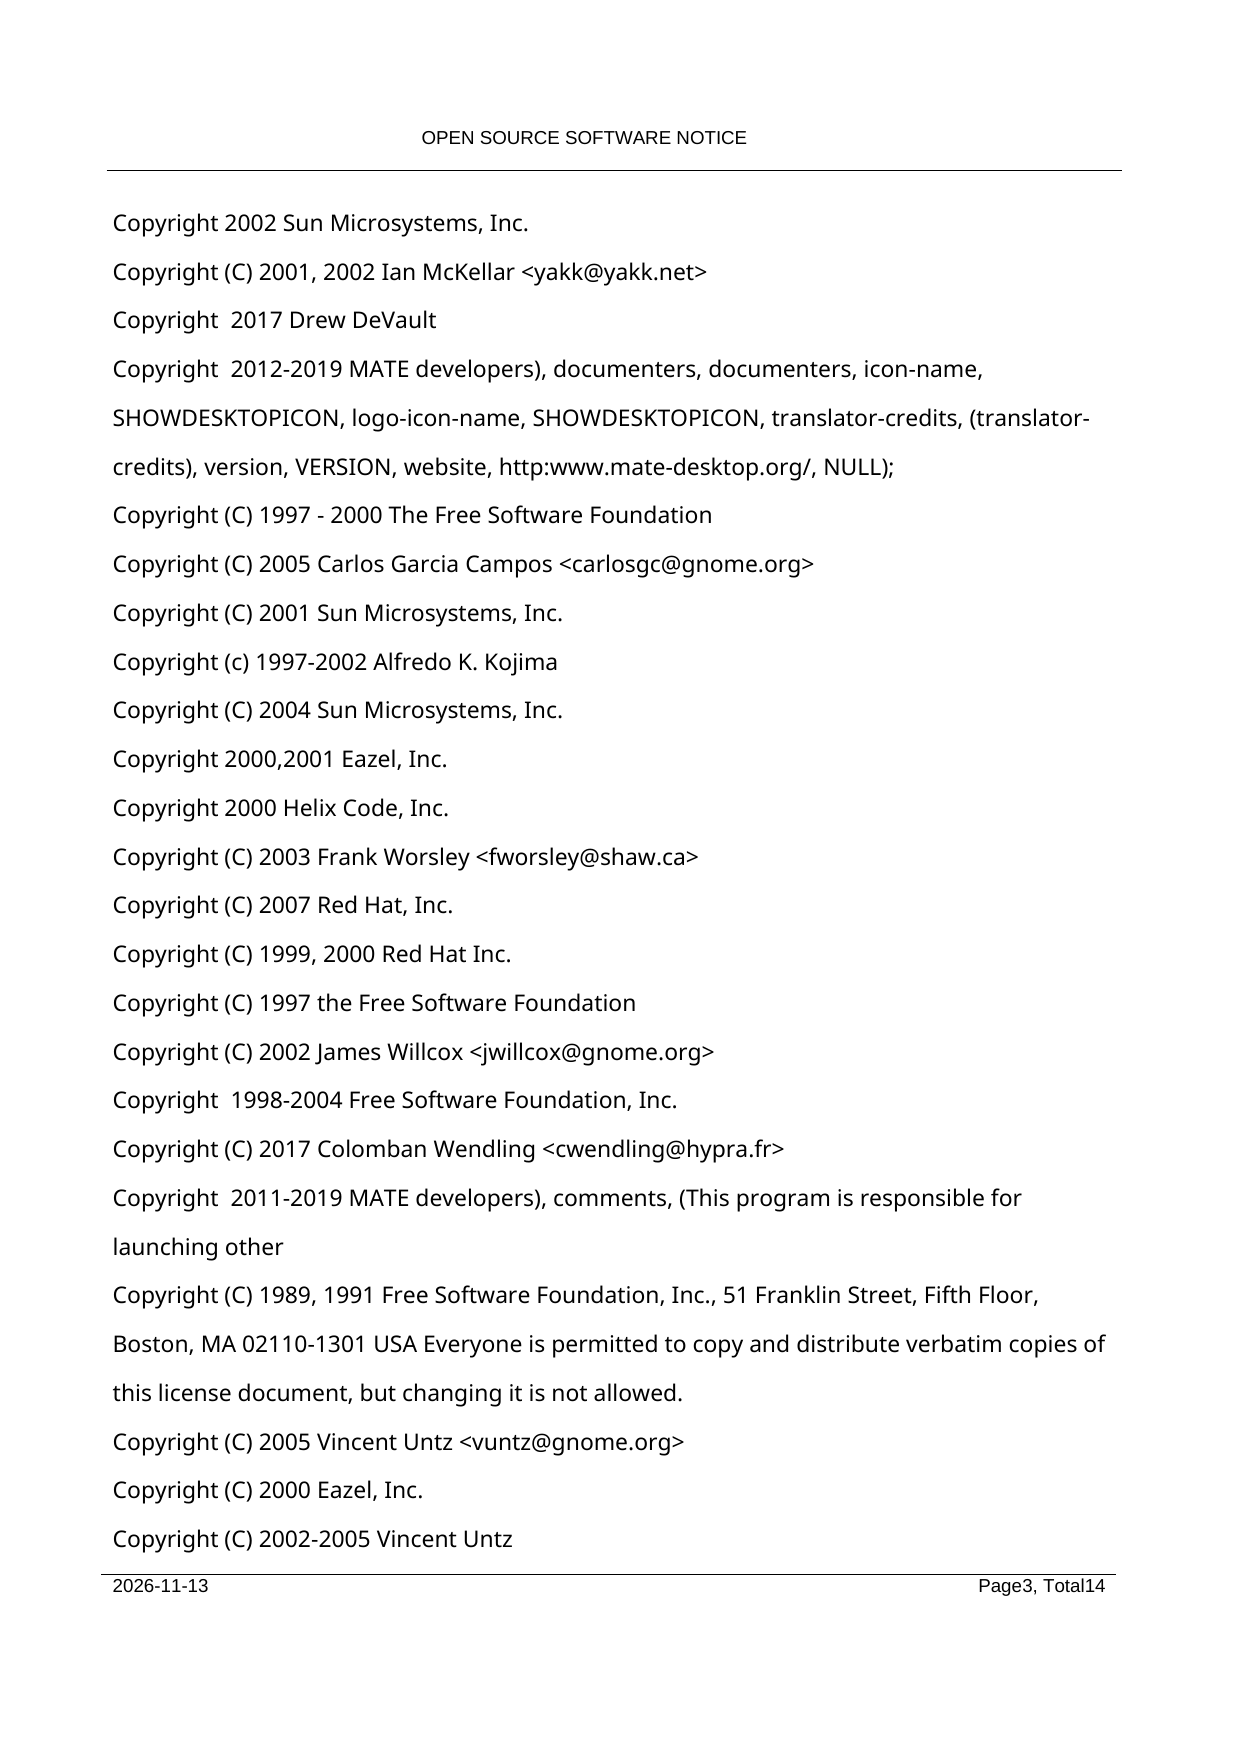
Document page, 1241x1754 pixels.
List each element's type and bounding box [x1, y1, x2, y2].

text [112, 206, 1128, 1555]
